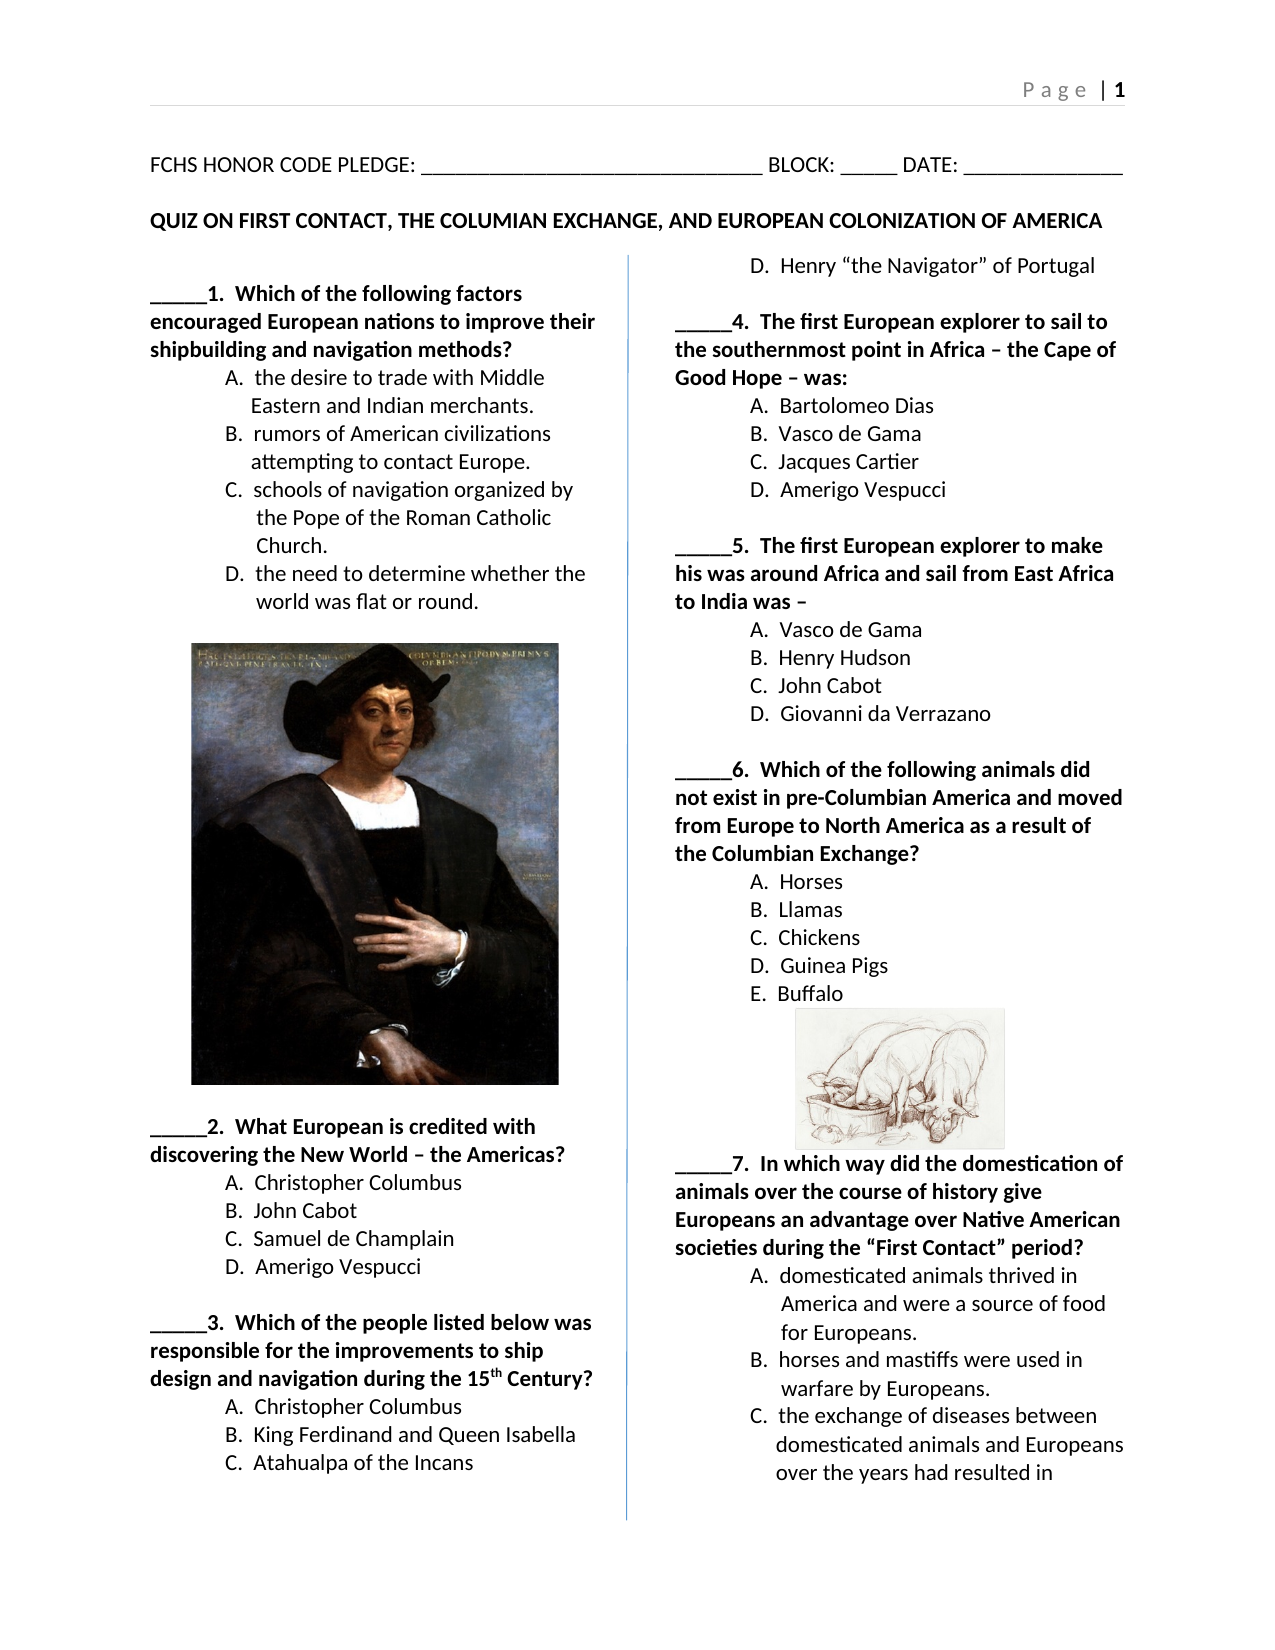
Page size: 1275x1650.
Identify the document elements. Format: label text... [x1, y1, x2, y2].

text B. rumors of American civilizations [150, 419, 600, 447]
text _____7. In which way did the domestication of animals over the course of history give Europeans an advantage over Native American societies during the “First Contact” period? [675, 1149, 1125, 1262]
text _____6. Which of the following animals did not exist in pre-Columbian America and moved from Europe to North America as a result of the Columbian Exchange? [675, 755, 1125, 867]
text attempting to contact Europe. [150, 447, 600, 475]
text world was flat or round. [150, 587, 600, 615]
text C. Samuel de Champlain [150, 1224, 600, 1252]
text for Europeans. [675, 1318, 1125, 1346]
text A. Christopher Columbus [150, 1168, 600, 1196]
text _____4. The first European explorer to sail to the southernmost point in Africa – the Cape of Good Hope – was: [675, 307, 1125, 391]
text D. Henry “the Navigator” of Portugal [675, 251, 1125, 279]
text B. John Cabot [150, 1196, 600, 1224]
text D. Amerigo Vespucci [150, 1252, 600, 1280]
text C. John Cabot [675, 671, 1125, 699]
text A. Bartolomeo Dias [675, 391, 1125, 419]
text A. the desire to trade with Middle [150, 363, 600, 391]
text FCHS HONOR CODE PLEDGE: ______________________________ BLOCK: _____ DATE: ______________ [150, 150, 1125, 178]
text B. Vasco de Gama [675, 419, 1125, 447]
text B. Henry Hudson [675, 643, 1125, 671]
text Eastern and Indian merchants. [150, 391, 600, 419]
text C. Jacques Cartier [675, 447, 1125, 475]
text over the years had resulted in [675, 1458, 1125, 1486]
text C. Chickens [675, 923, 1125, 951]
text _____2. What European is credited with discovering the New World – the Americas? [150, 1112, 600, 1168]
text _____5. The first European explorer to make his was around Africa and sail from East Africa to India was – [675, 531, 1125, 615]
text B. Llamas [675, 895, 1125, 923]
text D. Amerigo Vespucci [675, 475, 1125, 503]
picture [191, 643, 559, 1085]
text B. horses and mastiffs were used in [675, 1346, 1125, 1374]
text C. the exchange of diseases between [675, 1402, 1125, 1430]
text C. schools of navigation organized by [225, 475, 600, 503]
text the Pope of the Roman Catholic Church. [256, 503, 600, 559]
text _____3. Which of the people listed below was responsible for the improvements to ship design and navigation during the 15th Century? [150, 1308, 600, 1392]
text _____1. Which of the following factors encouraged European nations to improve their shipbuilding and navigation methods? [150, 279, 600, 363]
text warfare by Europeans. [675, 1374, 1125, 1402]
text America and were a source of food [675, 1289, 1125, 1318]
text D. Guinea Pigs [675, 951, 1125, 979]
text C. Atahualpa of the Incans [150, 1448, 600, 1477]
text A. domesticated animals thrived in [675, 1262, 1125, 1289]
text A. Horses [675, 867, 1125, 895]
text B. King Ferdinand and Queen Isabella [150, 1421, 600, 1448]
text A. Vasco de Gama [675, 615, 1125, 643]
text QUIZ ON FIRST CONTACT, THE COLUMIAN EXCHANGE, AND EUROPEAN COLONIZATION OF AMERICA [150, 206, 1125, 234]
picture [794, 1007, 1006, 1150]
text A. Christopher Columbus [150, 1392, 600, 1421]
text E. Buffalo [675, 979, 1125, 1007]
text domesticated animals and Europeans [675, 1430, 1125, 1458]
text D. Giovanni da Verrazano [675, 699, 1125, 727]
text D. the need to determine whether the [150, 559, 600, 587]
